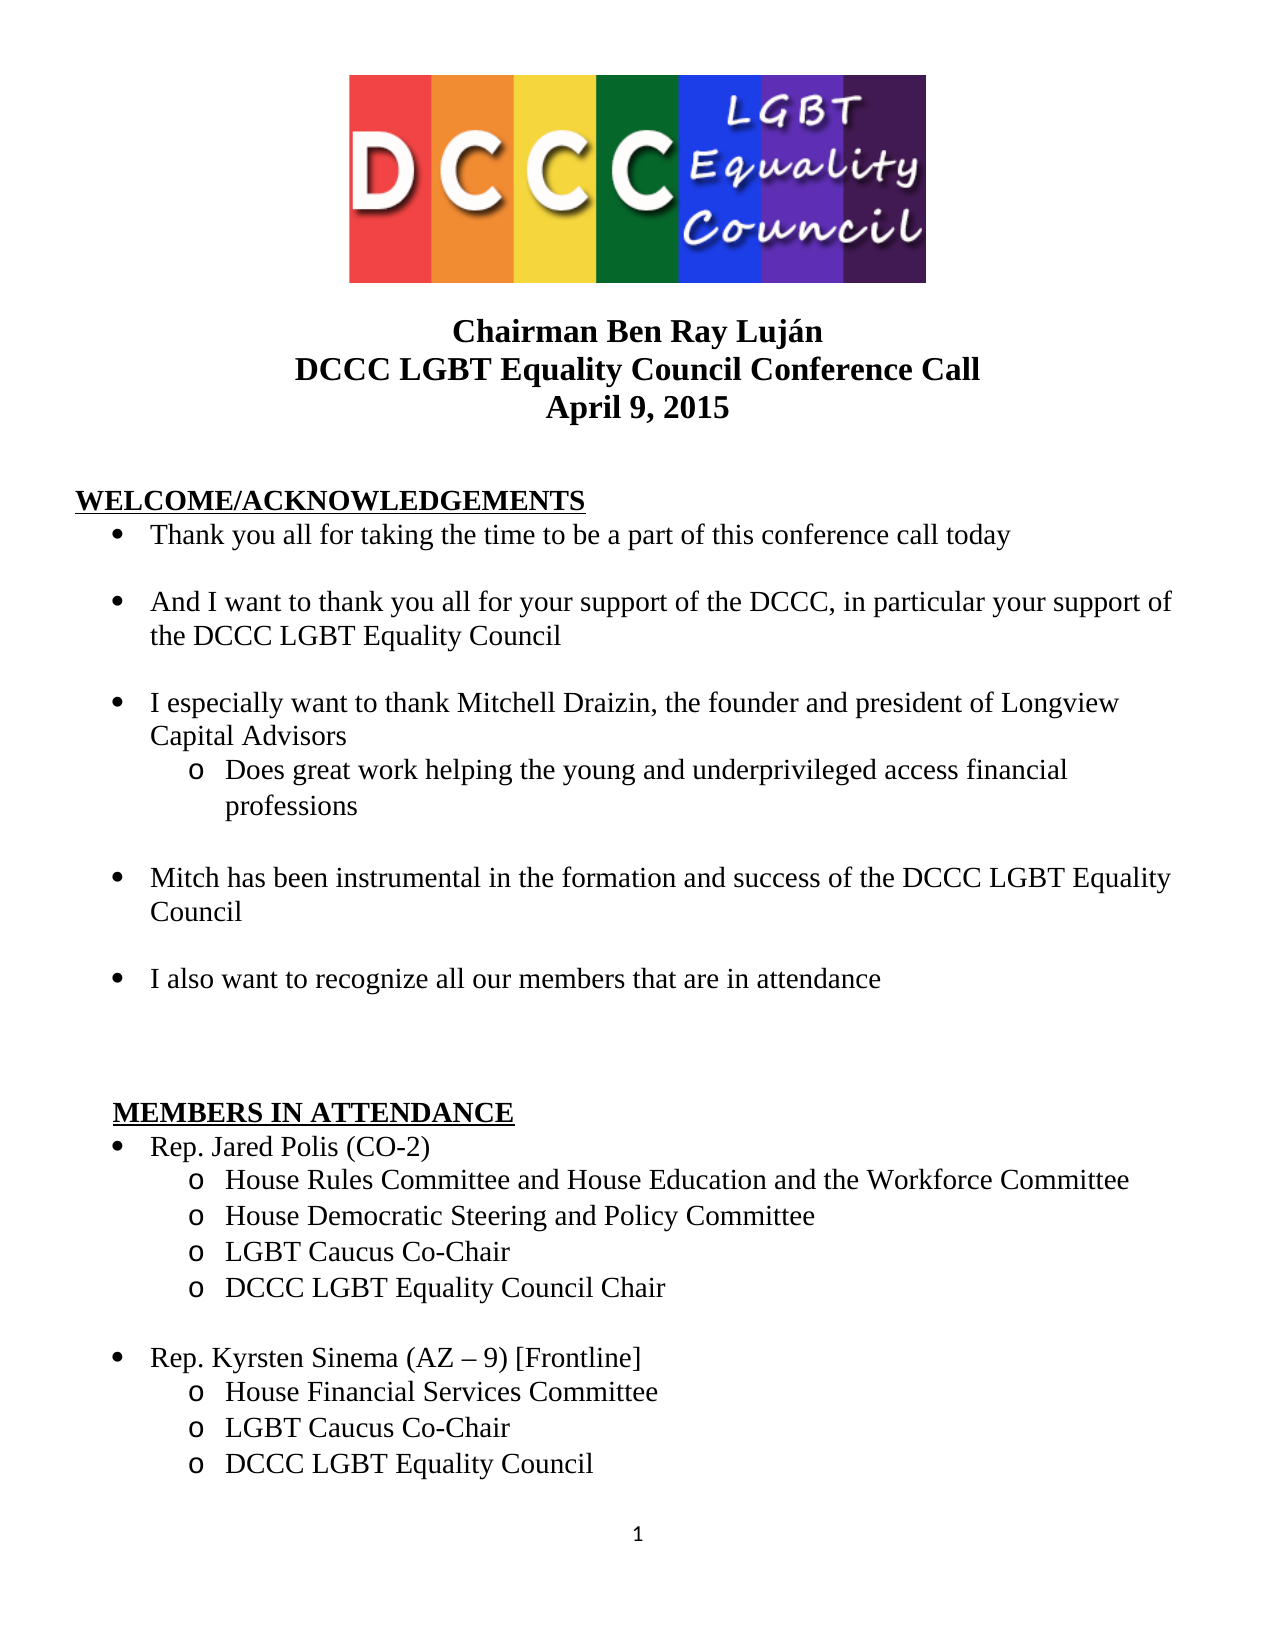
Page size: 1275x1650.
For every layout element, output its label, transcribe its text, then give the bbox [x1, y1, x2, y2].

list House Democratic Steering and Policy Committee [187, 1198, 1200, 1234]
list DCCC LGBT Equality Council Chair [187, 1271, 1200, 1307]
text DCCC LGBT Equality Council Conference Call [75, 349, 1200, 388]
list DCCC LGBT Equality Council [187, 1446, 1200, 1482]
text WELCOME/ACKNOWLEDGEMENTS [75, 483, 1200, 517]
list I especially want to thank Mitchell Draizin, the founder and president of Longview Capital Advisors [112, 685, 1200, 752]
list Mitch has been instrumental in the formation and success of the DCCC LGBT Equality Council [112, 860, 1200, 927]
text MEMBERS IN ATTENDANCE [112, 1095, 1200, 1129]
list House Financial Services Committee [187, 1374, 1200, 1410]
list LGBT Caucus Co-Chair [187, 1410, 1200, 1446]
picture [349, 75, 926, 283]
list Rep. Jared Polis (CO-2) [112, 1129, 1200, 1162]
list LGBT Caucus Co-Chair [187, 1234, 1200, 1271]
text April 9, 2015 [75, 388, 1200, 426]
list And I want to thank you all for your support of the DCCC, in particular your support of the DCCC LGBT Equality Council [112, 584, 1200, 651]
list Does great work helping the young and underprivileged access financial professions [187, 752, 1200, 822]
list I also want to recognize all our members that are in attendance [112, 961, 1200, 994]
list Rep. Kyrsten Sinema (AZ – 9) [Frontline] [112, 1340, 1200, 1374]
text Chairman Ben Ray Luján [75, 311, 1200, 349]
list Thank you all for taking the time to be a part of this conference call today [112, 517, 1200, 551]
list House Rules Committee and House Education and the Workforce Committee [187, 1162, 1200, 1198]
